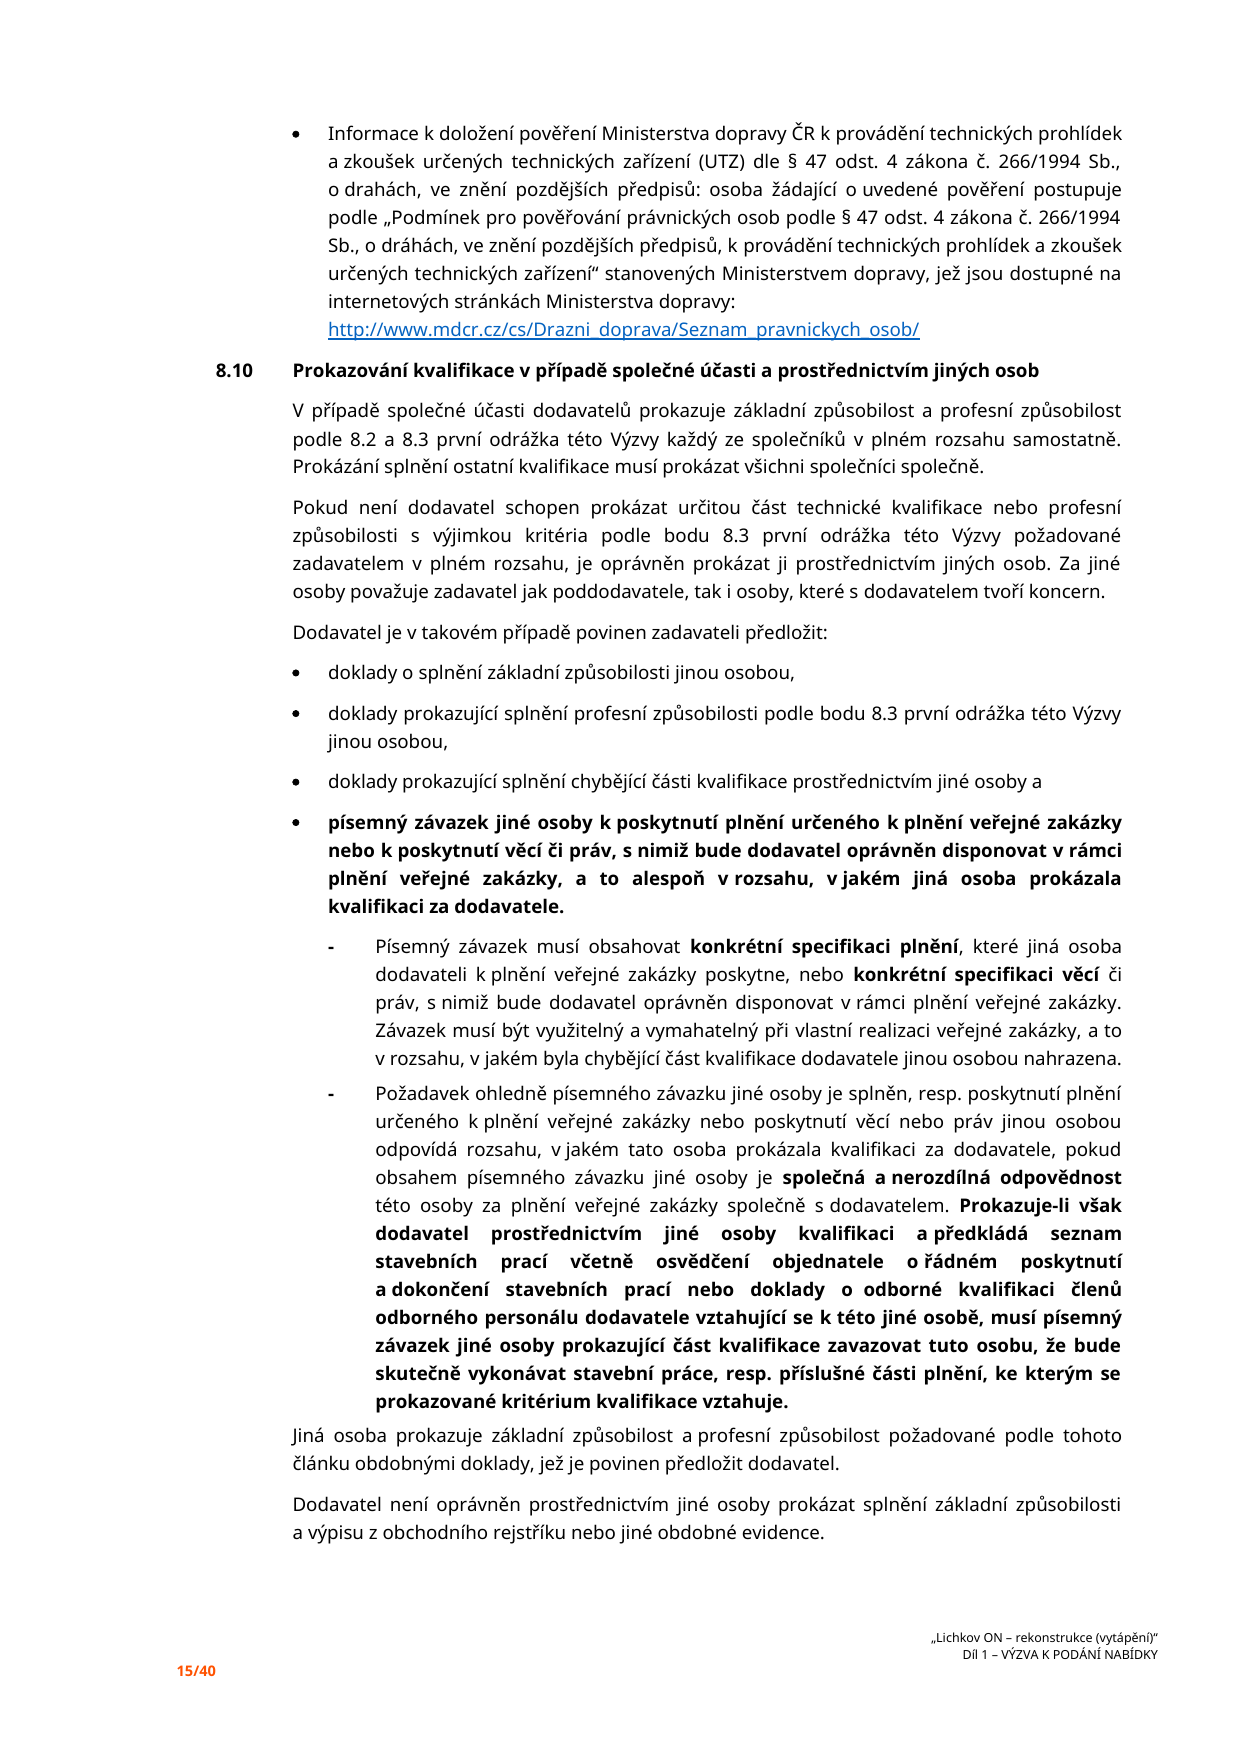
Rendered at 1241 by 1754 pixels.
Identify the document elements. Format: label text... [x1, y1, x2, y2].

text Pokud není dodavatel schopen prokázat určitou část technické kvalifikace nebo profesní způsobilosti s výjimkou kritéria podle bodu 8.3 první odrážka této Výzvy požadované zadavatelem v plném rozsahu, je oprávněn prokázat ji prostřednictvím jiných osob. Za jiné osoby považuje zadavatel jak poddodavatele, tak i osoby, které s dodavatelem tvoří koncern. [292, 494, 1122, 604]
text písemný závazek jiné osoby k poskytnutí plnění určeného k plnění veřejné zakázky nebo k poskytnutí věcí či práv, s nimiž bude dodavatel oprávněn disponovat v rámci plnění veřejné zakázky, a to alespoň v rozsahu, v jakém jiná osoba prokázala kvalifikaci za dodavatele. [292, 809, 1122, 919]
text Dodavatel je v takovém případě povinen zadavateli předložit: [292, 619, 1122, 644]
text V případě společné účasti dodavatelů prokazuje základní způsobilost a profesní způsobilost podle 8.2 a 8.3 první odrážka této Výzvy každý ze společníků v plném rozsahu samostatně. Prokázání splnění ostatní kvalifikace musí prokázat všichni společníci společně. [292, 398, 1122, 479]
text Požadavek ohledně písemného závazku jiné osoby je splněn, resp. poskytnutí plnění určeného k plnění veřejné zakázky nebo poskytnutí věcí nebo práv jinou osobou odpovídá rozsahu, v jakém tato osoba prokázala kvalifikaci za dodavatele, pokud obsahem písemného závazku jiné osoby je společná a nerozdílná odpovědnost této osoby za plnění veřejné zakázky společně s dodavatelem. Prokazuje-li však dodavatel prostřednictvím jiné osoby kvalifikaci a předkládá seznam stavebních prací včetně osvědčení objednatele o řádném poskytnutí a dokončení stavebních prací nebo doklady o odborné kvalifikaci členů odborného personálu dodavatele vztahující se k této jiné osobě, musí písemný závazek jiné osoby prokazující část kvalifikace zavazovat tuto osobu, že bude skutečně vykonávat stavební práce, resp. příslušné části plnění, ke kterým se prokazované kritérium kvalifikace vztahuje. [328, 1080, 1122, 1414]
text doklady prokazující splnění chybějící části kvalifikace prostřednictvím jiné osoby a [292, 768, 1122, 794]
text Informace k doložení pověření Ministerstva dopravy ČR k provádění technických prohlídek a zkoušek určených technických zařízení (UTZ) dle § 47 odst. 4 zákona č. 266/1994 Sb., o drahách, ve znění pozdějších předpisů: osoba žádající o uvedené pověření postupuje podle „Podmínek pro pověřování právnických osob podle § 47 odst. 4 zákona č. 266/1994 Sb., o dráhách, ve znění pozdějších předpisů, k provádění technických prohlídek a zkoušek určených technických zařízení“ stanovených Ministerstvem dopravy, jež jsou dostupné na internetových stránkách Ministerstva dopravy: [292, 121, 1122, 314]
text Písemný závazek musí obsahovat konkrétní specifikaci plnění, které jiná osoba dodavateli k plnění veřejné zakázky poskytne, nebo konkrétní specifikaci věcí či práv, s nimiž bude dodavatel oprávněn disponovat v rámci plnění veřejné zakázky. Závazek musí být využitelný a vymahatelný při vlastní realizaci veřejné zakázky, a to v rozsahu, v jakém byla chybějící část kvalifikace dodavatele jinou osobou nahrazena. [328, 934, 1122, 1071]
text http://www.mdcr.cz/cs/Drazni_doprava/Seznam_pravnickych_osob/ [328, 317, 1122, 342]
text Dodavatel není oprávněn prostřednictvím jiné osoby prokázat splnění základní způsobilosti a výpisu z obchodního rejstříku nebo jiné obdobné evidence. [292, 1491, 1122, 1544]
text doklady prokazující splnění profesní způsobilosti podle bodu 8.3 první odrážka této Výzvy jinou osobou, [292, 700, 1122, 753]
text doklady o splnění základní způsobilosti jinou osobou, [292, 659, 1122, 685]
text Jiná osoba prokazuje základní způsobilost a profesní způsobilost požadované podle tohoto článku obdobnými doklady, jež je povinen předložit dodavatel. [292, 1422, 1122, 1476]
text Prokazování kvalifikace v případě společné účasti a prostřednictvím jiných osob [216, 357, 1122, 383]
